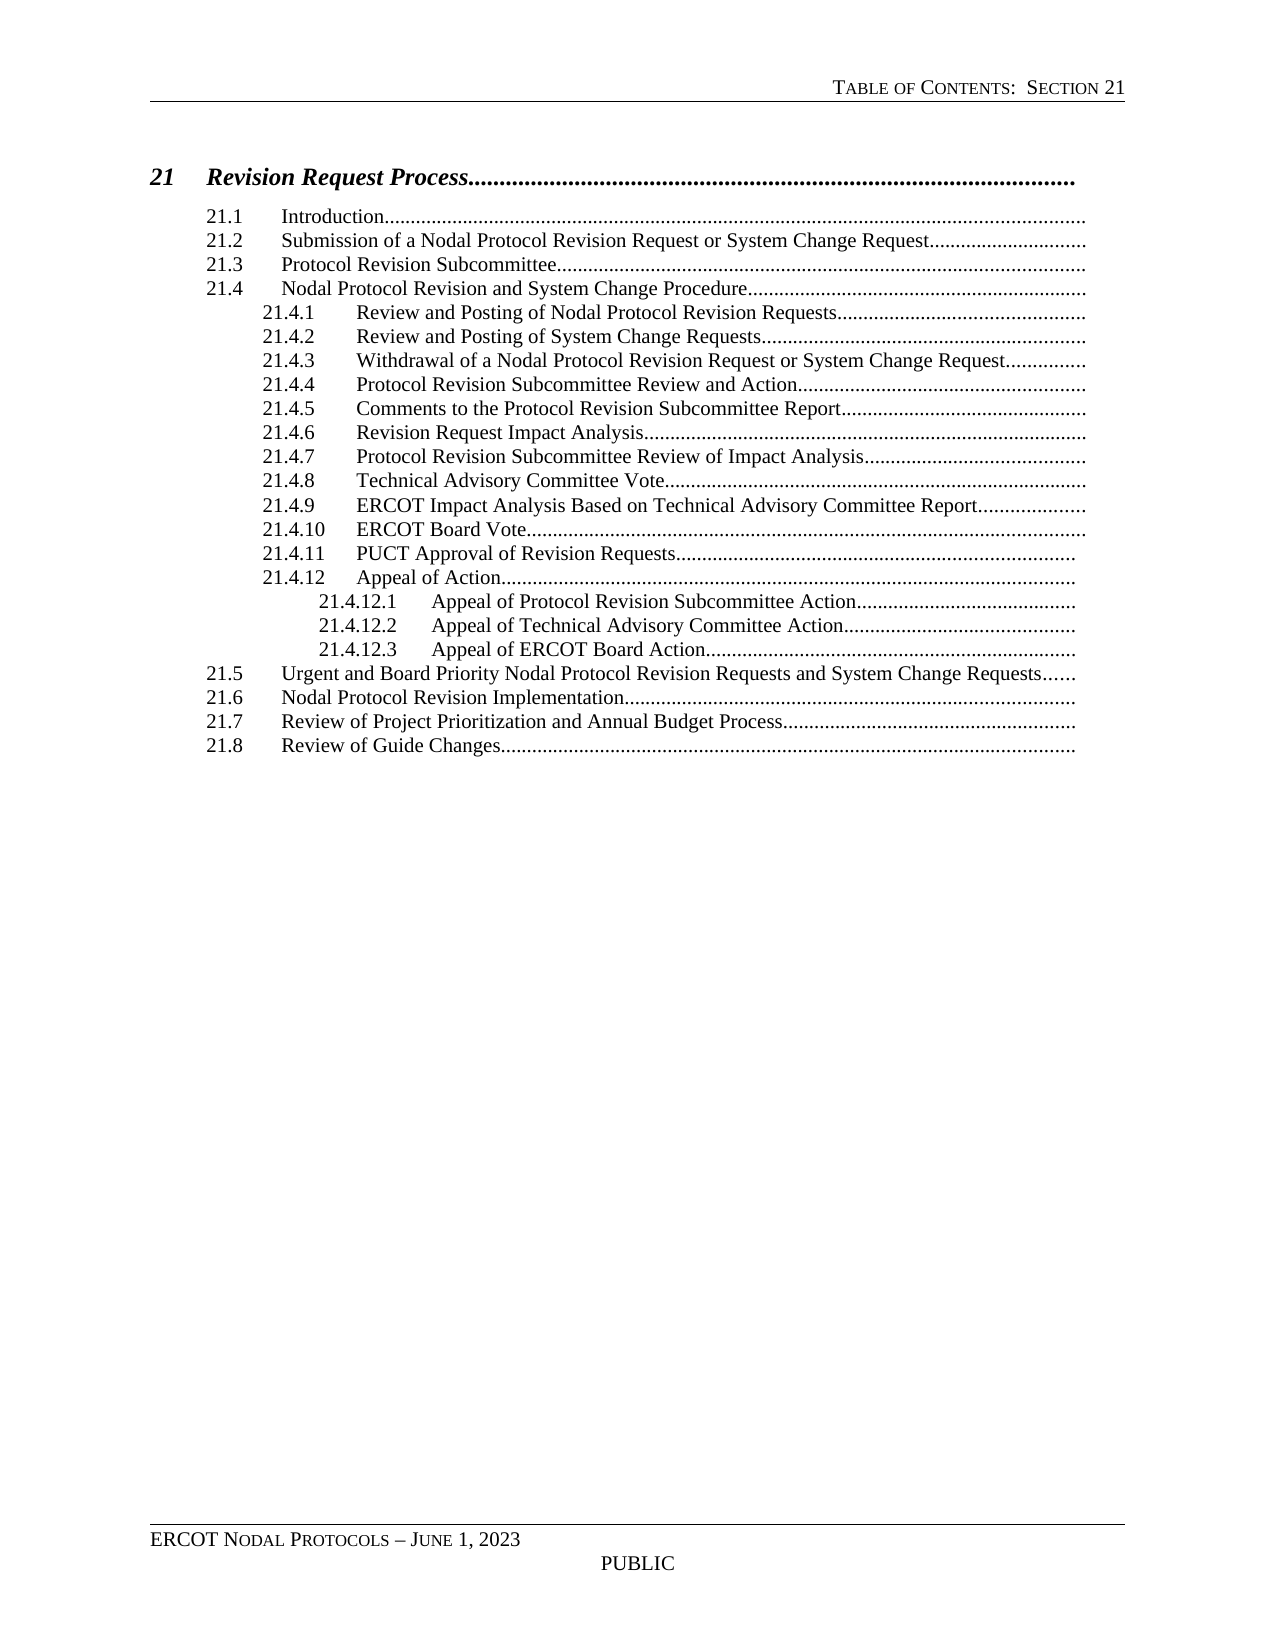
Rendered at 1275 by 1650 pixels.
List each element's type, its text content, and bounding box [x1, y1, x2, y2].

text 21.4.11 PUCT Approval of Revision Requests 21-10 [262, 541, 1050, 565]
text 21.4.7 Protocol Revision Subcommittee Review of Impact Analysis 21-7 [262, 444, 1050, 468]
text 21.4.9 ERCOT Impact Analysis Based on Technical Advisory Committee Report 21-9 [262, 492, 1050, 517]
text 21.4.5 Comments to the Protocol Revision Subcommittee Report 21-6 [262, 396, 1050, 420]
text 21.4.12.1 Appeal of Protocol Revision Subcommittee Action 21-10 [319, 589, 1050, 613]
text 21.4.3 Withdrawal of a Nodal Protocol Revision Request or System Change Request 21-5 [262, 348, 1050, 372]
text 21.5 Urgent and Board Priority Nodal Protocol Revision Requests and System Change Requests 21-11 [206, 661, 1050, 685]
text 21.4 Nodal Protocol Revision and System Change Procedure 21-3 [206, 276, 1050, 300]
text 21.4.10 ERCOT Board Vote 21-9 [262, 517, 1050, 541]
text 21.4.12.3 Appeal of ERCOT Board Action 21-11 [319, 637, 1050, 661]
text 21.4.8 Technical Advisory Committee Vote 21-8 [262, 468, 1050, 492]
text 21.3 Protocol Revision Subcommittee 21-2 [206, 252, 1050, 276]
text 21.6 Nodal Protocol Revision Implementation 21-12 [206, 685, 1050, 709]
text 21.4.12 Appeal of Action 21-10 [262, 565, 1050, 589]
text 21.4.2 Review and Posting of System Change Requests 21-4 [262, 324, 1050, 348]
text 21.4.6 Revision Request Impact Analysis 21-7 [262, 420, 1050, 444]
text 21 Revision Request Process 21-1 [150, 162, 1050, 191]
text 21.2 Submission of a Nodal Protocol Revision Request or System Change Request 21-2 [206, 228, 1050, 252]
text 21.4.4 Protocol Revision Subcommittee Review and Action 21-5 [262, 372, 1050, 396]
text 21.1 Introduction 21-1 [206, 204, 1050, 228]
text 21.4.12.2 Appeal of Technical Advisory Committee Action 21-10 [319, 613, 1050, 637]
text 21.4.1 Review and Posting of Nodal Protocol Revision Requests 21-3 [262, 300, 1050, 324]
text 21.8 Review of Guide Changes 21-13 [206, 733, 1050, 757]
text 21.7 Review of Project Prioritization and Annual Budget Process 21-12 [206, 709, 1050, 733]
